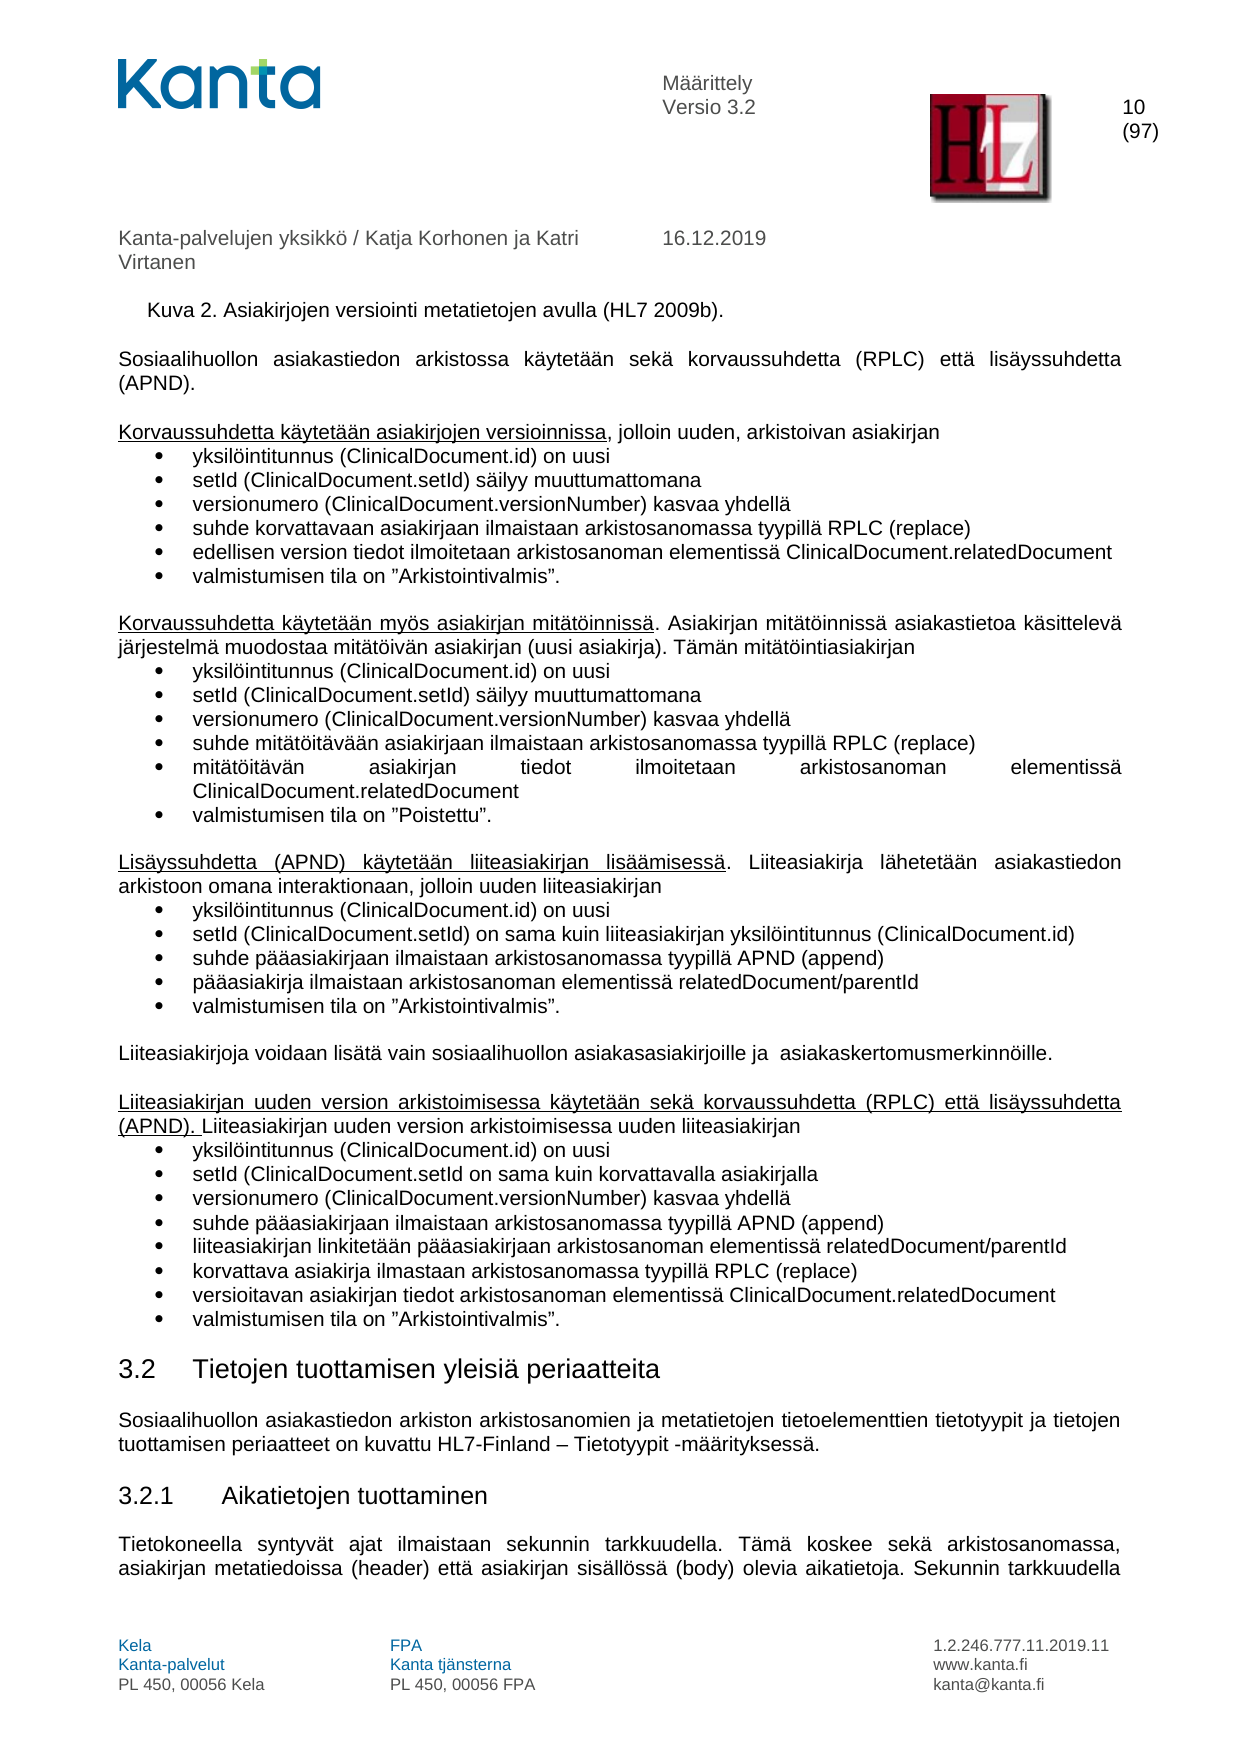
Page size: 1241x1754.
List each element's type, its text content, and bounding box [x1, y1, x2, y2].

subtitle Tietojen tuottamisen yleisiä periaatteita [118, 1353, 1122, 1385]
text versionumero (ClinicalDocument.versionNumber) kasvaa yhdellä [155, 492, 1122, 516]
text Korvaussuhdetta käytetään myös asiakirjan mitätöinnissä. Asiakirjan mitätöinnissä asiakastietoa käsittelevä järjestelmä muodostaa mitätöivän asiakirjan (uusi asiakirja). Tämän mitätöintiasiakirjan [118, 611, 1122, 659]
text valmistumisen tila on ”Arkistointivalmis”. [155, 994, 1122, 1018]
text Sosiaalihuollon asiakastiedon arkiston arkistosanomien ja metatietojen tietoelementtien tietotyypit ja tietojen tuottamisen periaatteet on kuvattu HL7-Finland – Tietotyypit -määrityksessä. [118, 1408, 1122, 1456]
text Kuva 2. Asiakirjojen versiointi metatietojen avulla (HL7 2009b). [118, 298, 1122, 322]
text versionumero (ClinicalDocument.versionNumber) kasvaa yhdellä [155, 707, 1122, 731]
text yksilöintitunnus (ClinicalDocument.id) on uusi [155, 898, 1122, 922]
text setId (ClinicalDocument.setId) säilyy muuttumattomana [155, 683, 1122, 707]
text yksilöintitunnus (ClinicalDocument.id) on uusi [155, 659, 1122, 683]
text setId (ClinicalDocument.setId) on sama kuin liiteasiakirjan yksilöintitunnus (ClinicalDocument.id) [155, 922, 1122, 946]
text suhde korvattavaan asiakirjaan ilmaistaan arkistosanomassa tyypillä RPLC (replace) [155, 516, 1122, 540]
text setId (ClinicalDocument.setId) säilyy muuttumattomana [155, 468, 1122, 492]
text valmistumisen tila on ”Poistettu”. [155, 803, 1122, 827]
text Liiteasiakirjan uuden version arkistoimisessa käytetään sekä korvaussuhdetta (RPLC) että lisäyssuhdetta (APND). Liiteasiakirjan uuden version arkistoimisessa uuden liiteasiakirjan [118, 1112, 1122, 1138]
text yksilöintitunnus (ClinicalDocument.id) on uusi [155, 444, 1122, 468]
text suhde mitätöitävään asiakirjaan ilmaistaan arkistosanomassa tyypillä RPLC (replace) [155, 731, 1122, 755]
text korvattava asiakirja ilmastaan arkistosanomassa tyypillä RPLC (replace) [155, 1258, 1122, 1282]
text suhde pääasiakirjaan ilmaistaan arkistosanomassa tyypillä APND (append) [155, 1210, 1122, 1234]
text Sosiaalihuollon asiakastiedon arkistossa käytetään sekä korvaussuhdetta (RPLC) että lisäyssuhdetta (APND). [118, 347, 1122, 395]
text valmistumisen tila on ”Arkistointivalmis”. [155, 1307, 1122, 1331]
text Liiteasiakirjan uuden version arkistoimisessa käytetään sekä korvaussuhdetta (RPLC) että lisäyssuhdetta (APND). Liiteasiakirjan uuden version arkistoimisessa uuden liiteasiakirjan [118, 1090, 1122, 1111]
text valmistumisen tila on ”Arkistointivalmis”. [155, 564, 1122, 588]
picture [118, 59, 321, 109]
picture [930, 94, 1053, 203]
text liiteasiakirjan linkitetään pääasiakirjaan arkistosanoman elementissä relatedDocument/parentId [155, 1234, 1122, 1258]
text mitätöitävän asiakirjan tiedot ilmoitetaan arkistosanoman elementissä ClinicalDocument.relatedDocument [155, 755, 1122, 803]
subtitle Aikatietojen tuottaminen [118, 1481, 1122, 1509]
text suhde pääasiakirjaan ilmaistaan arkistosanomassa tyypillä APND (append) [155, 946, 1122, 970]
text setId (ClinicalDocument.setId on sama kuin korvattavalla asiakirjalla [155, 1162, 1122, 1186]
text yksilöintitunnus (ClinicalDocument.id) on uusi [155, 1138, 1122, 1162]
text Lisäyssuhdetta (APND) käytetään liiteasiakirjan lisäämisessä. Liiteasiakirja lähetetään asiakastiedon arkistoon omana interaktionaan, jolloin uuden liiteasiakirjan [118, 850, 1122, 898]
text edellisen version tiedot ilmoitetaan arkistosanoman elementissä ClinicalDocument.relatedDocument [155, 540, 1122, 564]
text Liiteasiakirjoja voidaan lisätä vain sosiaalihuollon asiakasasiakirjoille ja asiakaskertomusmerkinnöille. [118, 1041, 1122, 1065]
text versioitavan asiakirjan tiedot arkistosanoman elementissä ClinicalDocument.relatedDocument [155, 1282, 1122, 1307]
text Korvaussuhdetta käytetään asiakirjojen versioinnissa, jolloin uuden, arkistoivan asiakirjan [118, 420, 1122, 444]
text pääasiakirja ilmaistaan arkistosanoman elementissä relatedDocument/parentId [155, 970, 1122, 994]
text versionumero (ClinicalDocument.versionNumber) kasvaa yhdellä [155, 1186, 1122, 1210]
